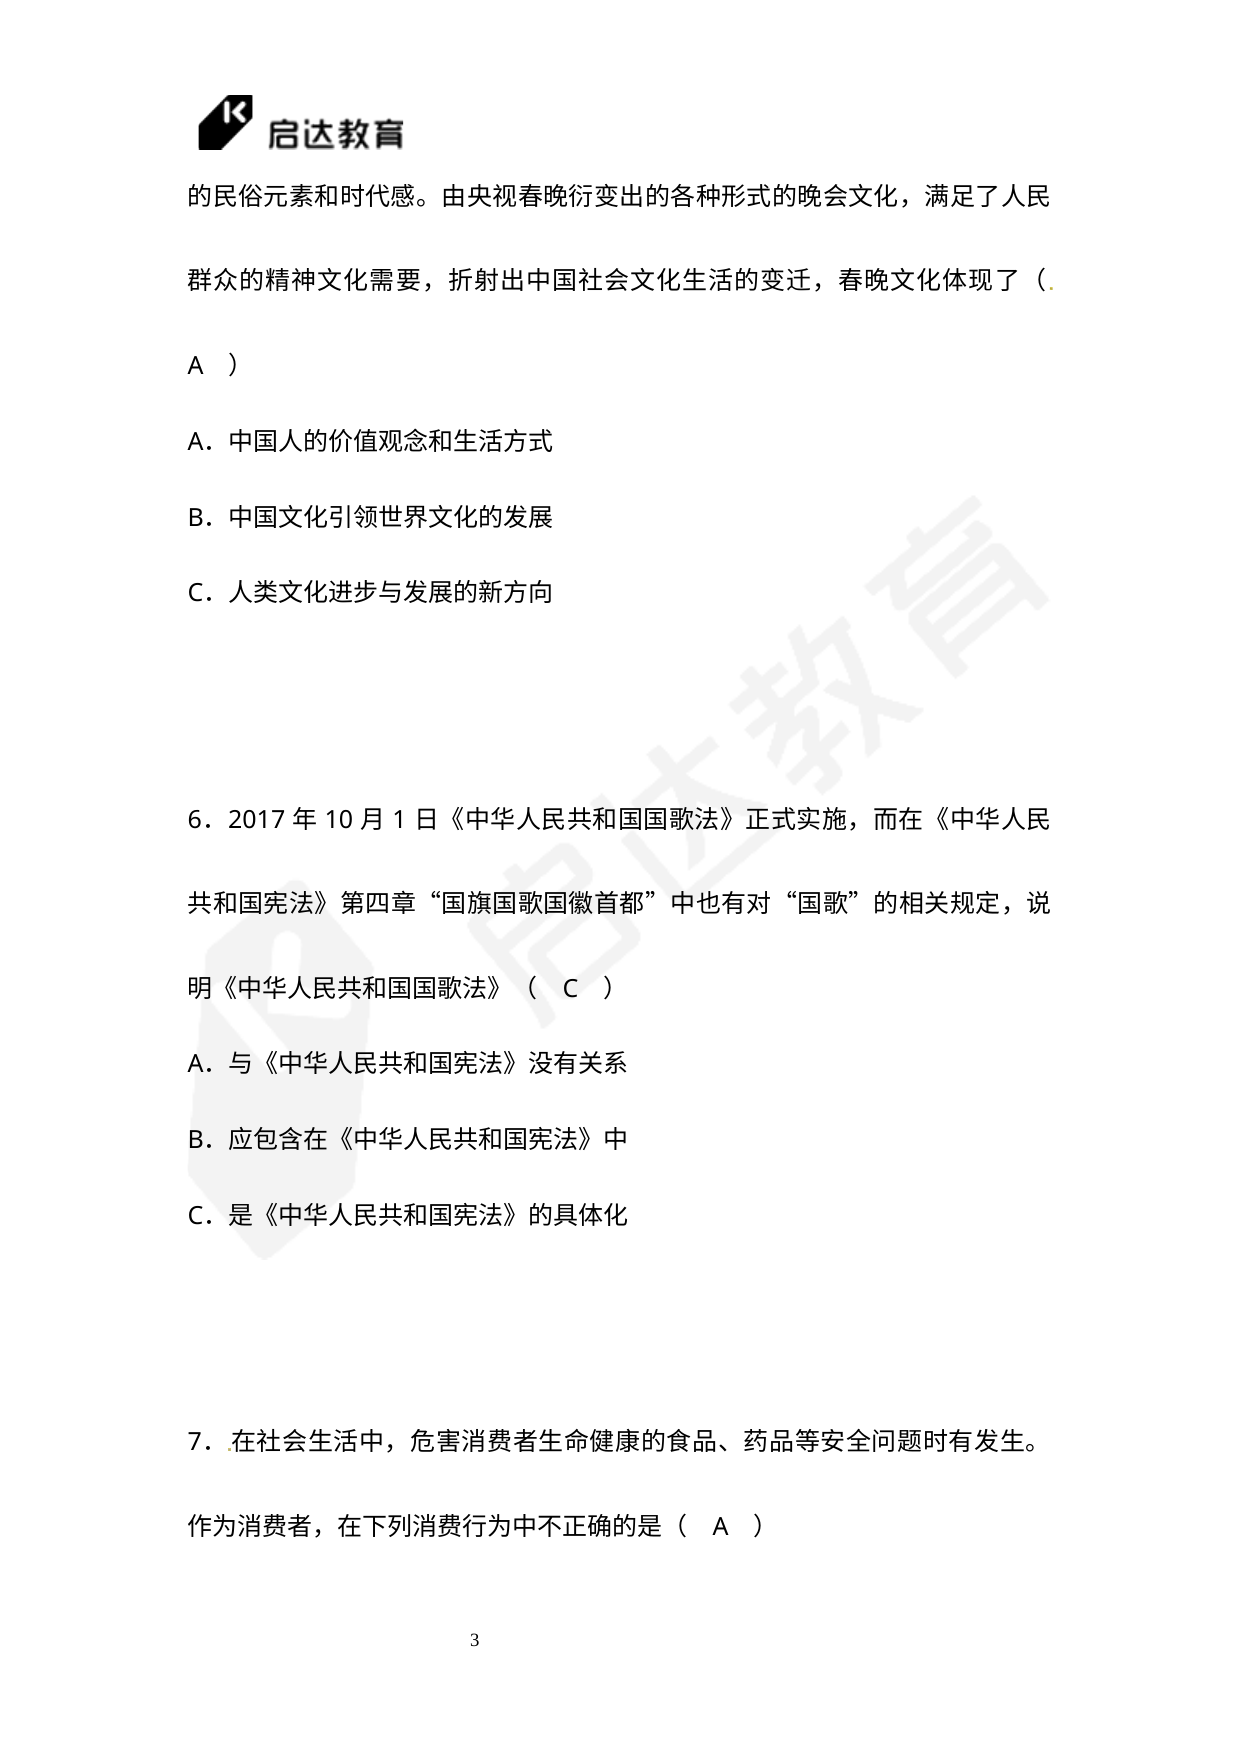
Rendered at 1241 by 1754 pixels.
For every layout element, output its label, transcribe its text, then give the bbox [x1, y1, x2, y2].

text 6．2017 年 10 月 1 日《中华人民共和国国歌法》正式实施，而在《中华人民共和国宪法》第四章“国旗国歌国徽首都”中也有对“国歌”的相关规定，说明《中华人民共和国国歌法》（ C ） [187, 785, 1053, 1019]
text 7．在社会生活中，危害消费者生命健康的食品、药品等安全问题时有发生。作为消费者，在下列消费行为中不正确的是（ A ） [187, 1407, 1053, 1557]
text A．与《中华人民共和国宪法》没有关系 [187, 1029, 1053, 1094]
picture [198, 95, 404, 150]
text C．人类文化进步与发展的新方向 [187, 558, 1053, 623]
text B．应包含在《中华人民共和国宪法》中 [187, 1105, 1053, 1170]
text C．是《中华人民共和国宪法》的具体化 [187, 1181, 1053, 1246]
text A．中国人的价值观念和生活方式 [187, 407, 1053, 472]
text B．中国文化引领世界文化的发展 [187, 483, 1053, 548]
text 5．历经 30 多年的央视春晚，为农历新年这个中华民族最隆重的节日注入了新的民俗元素和时代感。由央视春晚衍变出的各种形式的晚会文化，满足了人民群众的精神文化需要，折射出中国社会文化生活的变迁，春晚文化体现了（ A ） [187, 162, 1053, 396]
